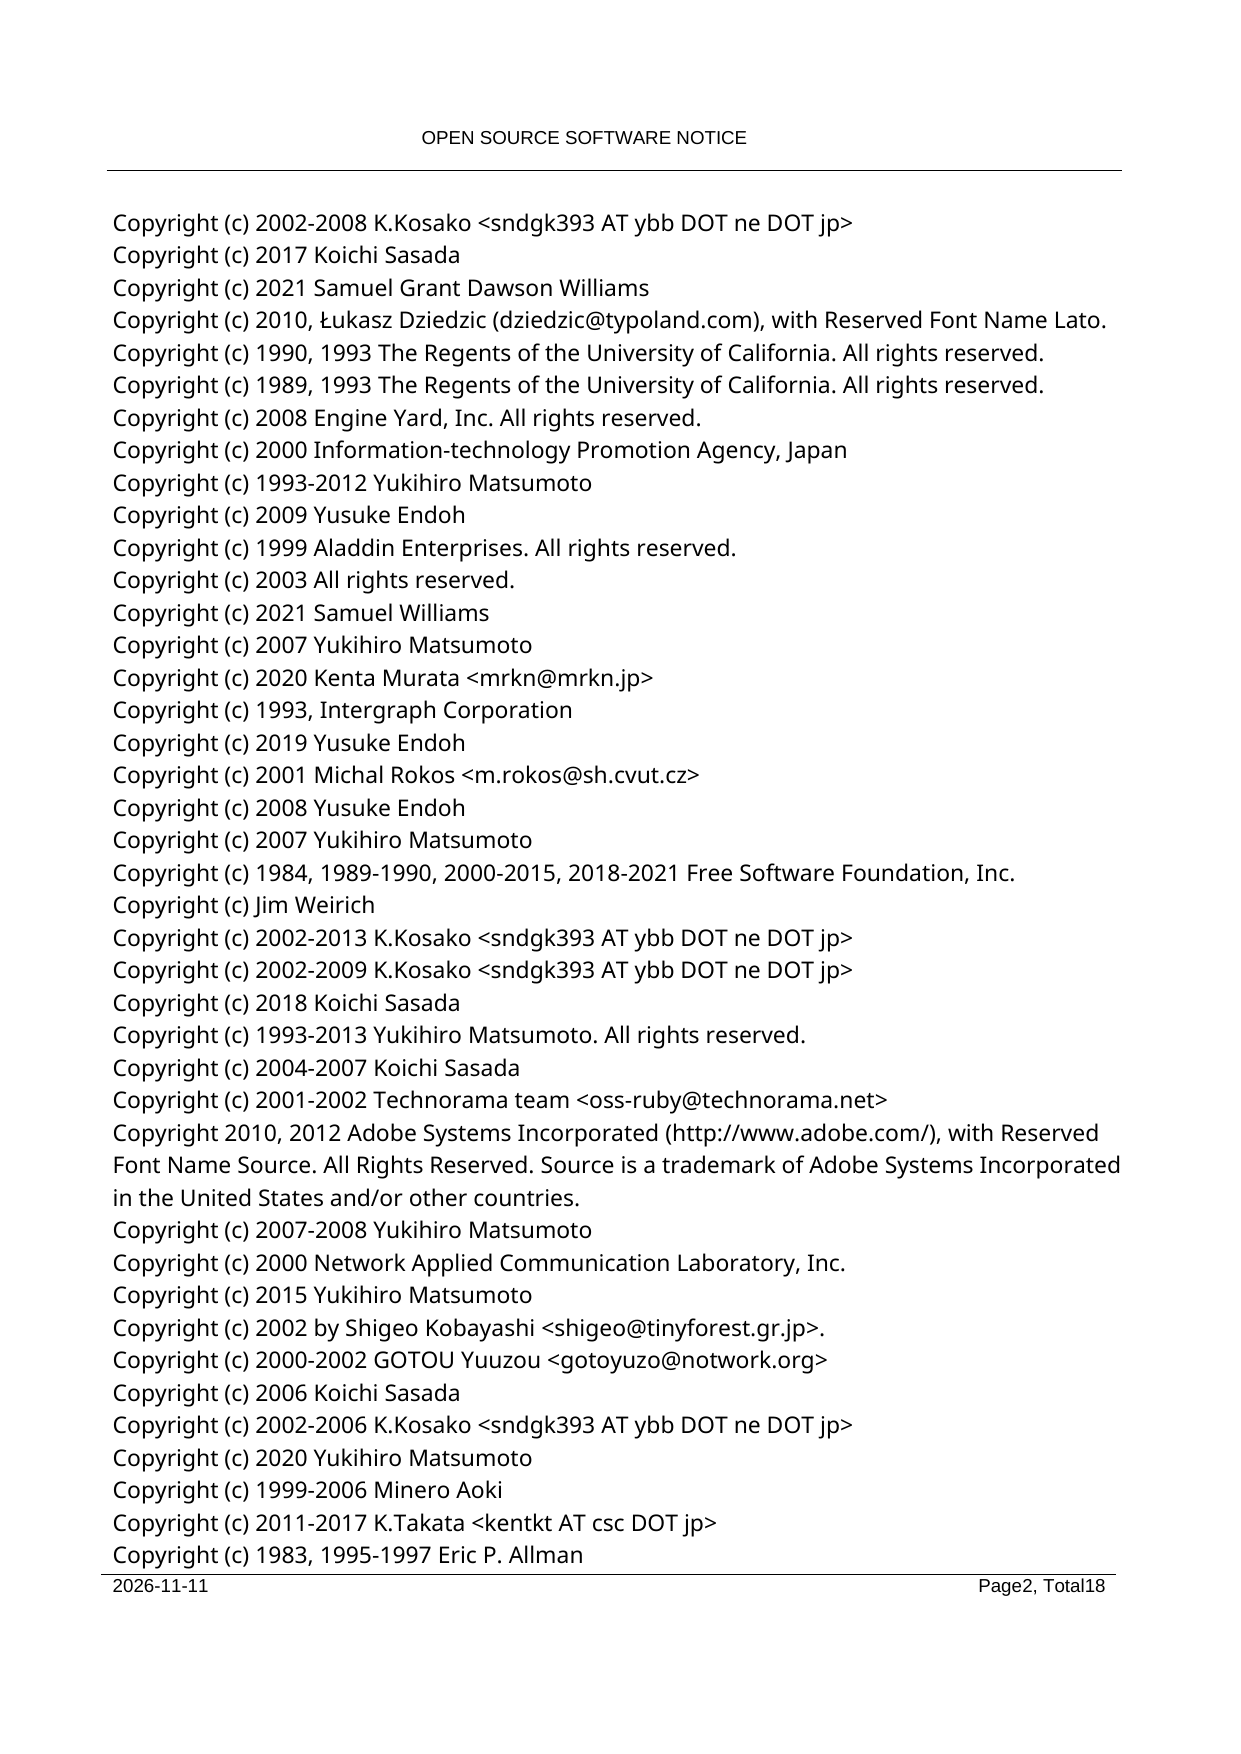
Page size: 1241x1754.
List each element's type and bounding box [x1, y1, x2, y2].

text [112, 206, 1128, 1571]
